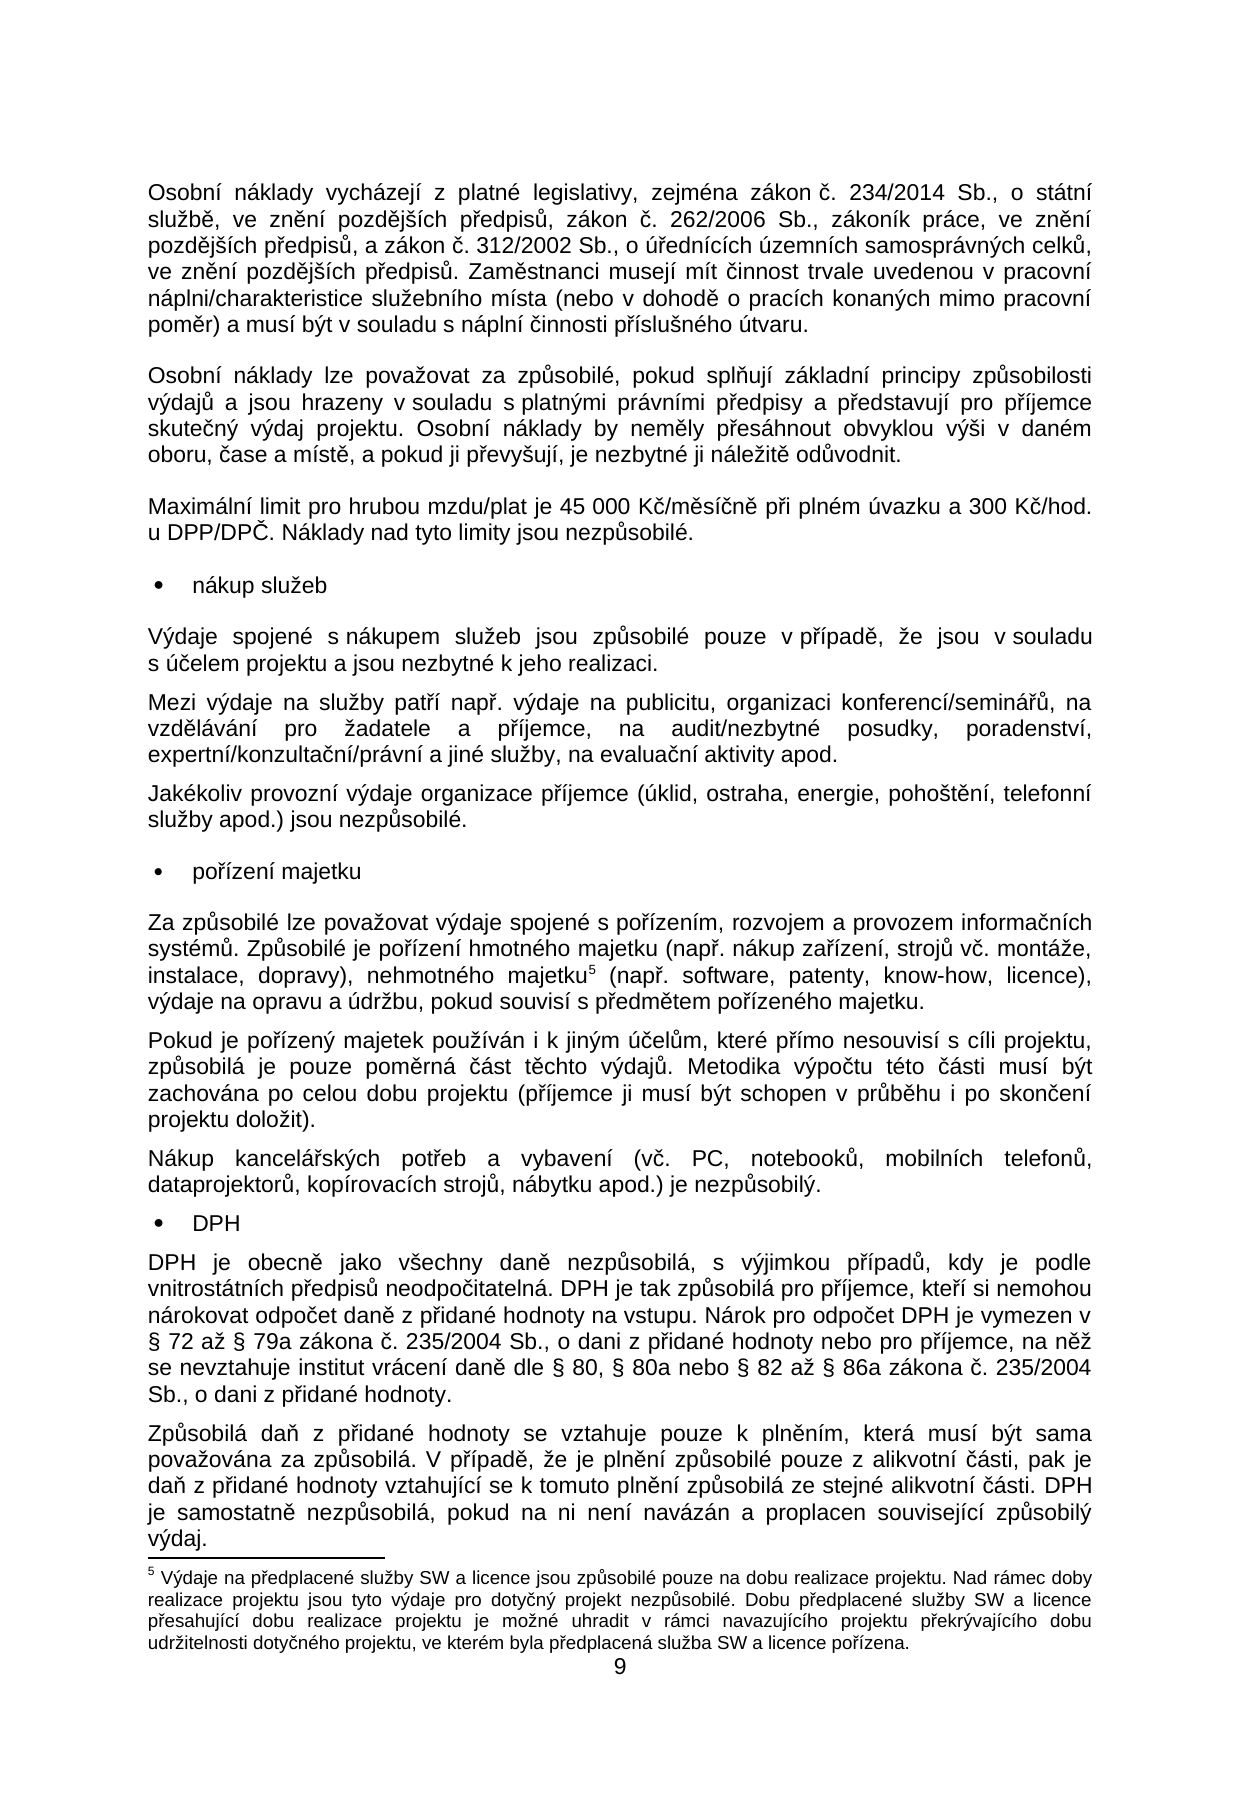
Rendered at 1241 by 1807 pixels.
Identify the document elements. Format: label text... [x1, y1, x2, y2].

text Osobní náklady vycházejí z platné legislativy, zejména zákon č. 234/2014 Sb., o státní službě, ve znění pozdějších předpisů, zákon č. 262/2006 Sb., zákoník práce, ve znění pozdějších předpisů, a zákon č. 312/2002 Sb., o úřednících územních samosprávných celků, ve znění pozdějších předpisů. Zaměstnanci musejí mít činnost trvale uvedenou v pracovní náplni/charakteristice služebního místa (nebo v dohodě o pracích konaných mimo pracovní poměr) a musí být v souladu s náplní činnosti příslušného útvaru. [148, 179, 1092, 337]
text Za způsobilé lze považovat výdaje spojené s pořízením, rozvojem a provozem informačních systémů. Způsobilé je pořízení hmotného majetku (např. nákup zařízení, strojů vč. montáže, instalace, dopravy), nehmotného majetku (např. software, patenty, know-how, licence), výdaje na opravu a údržbu, pokud souvisí s předmětem pořízeného majetku. [148, 909, 1092, 1014]
text Výdaje spojené s nákupem služeb jsou způsobilé pouze v případě, že jsou v souladu s účelem projektu a jsou nezbytné k jeho realizaci. [148, 623, 1092, 676]
list nákup služeb [154, 572, 1092, 598]
list Maximální limit pro hrubou mzdu/plat je 45 000 Kč/měsíčně při plném úvazku a 300 Kč/hod. u DPP/DPČ. Náklady nad tyto limity jsou nezpůsobilé. [148, 493, 1092, 546]
text Osobní náklady lze považovat za způsobilé, pokud splňují základní principy způsobilosti výdajů a jsou hrazeny v souladu s platnými právními předpisy a představují pro příjemce skutečný výdaj projektu. Osobní náklady by neměly přesáhnout obvyklou výši v daném oboru, čase a místě, a pokud ji převyšují, je nezbytné ji náležitě odůvodnit. [148, 362, 1092, 468]
text Jakékoliv provozní výdaje organizace příjemce (úklid, ostraha, energie, pohoštění, telefonní služby apod.) jsou nezpůsobilé. [148, 780, 1092, 833]
text Nákup kancelářských potřeb a vybavení (vč. PC, notebooků, mobilních telefonů, dataprojektorů, kopírovacích strojů, nábytku apod.) je nezpůsobilý. [148, 1145, 1092, 1198]
text Pokud je pořízený majetek používán i k jiným účelům, které přímo nesouvisí s cíli projektu, způsobilá je pouze poměrná část těchto výdajů. Metodika výpočtu této části musí být zachována po celou dobu projektu (příjemce ji musí být schopen v průběhu i po skončení projektu doložit). [148, 1027, 1092, 1132]
text DPH je obecně jako všechny daně nezpůsobilá, s výjimkou případů, kdy je podle vnitrostátních předpisů neodpočitatelná. DPH je tak způsobilá pro příjemce, kteří si nemohou nárokovat odpočet daně z přidané hodnoty na vstupu. Nárok pro odpočet DPH je vymezen v § 72 až § 79a zákona č. 235/2004 Sb., o dani z přidané hodnoty nebo pro příjemce, na něž se nevztahuje institut vrácení daně dle § 80, § 80a nebo § 82 až § 86a zákona č. 235/2004 Sb., o dani z přidané hodnoty. [148, 1249, 1092, 1407]
list DPH [154, 1210, 1092, 1236]
text Způsobilá daň z přidané hodnoty se vztahuje pouze k plněním, která musí být sama považována za způsobilá. V případě, že je plnění způsobilé pouze z alikvotní části, pak je daň z přidané hodnoty vztahující se k tomuto plnění způsobilá ze stejné alikvotní části. DPH je samostatně nezpůsobilá, pokud na ni není navázán a proplacen související způsobilý výdaj. [148, 1419, 1092, 1551]
list pořízení majetku [154, 858, 1092, 884]
text Mezi výdaje na služby patří např. výdaje na publicitu, organizaci konferencí/seminářů, na vzdělávání pro žadatele a příjemce, na audit/nezbytné posudky, poradenství, expertní/konzultační/právní a jiné služby, na evaluační aktivity apod. [148, 688, 1092, 767]
